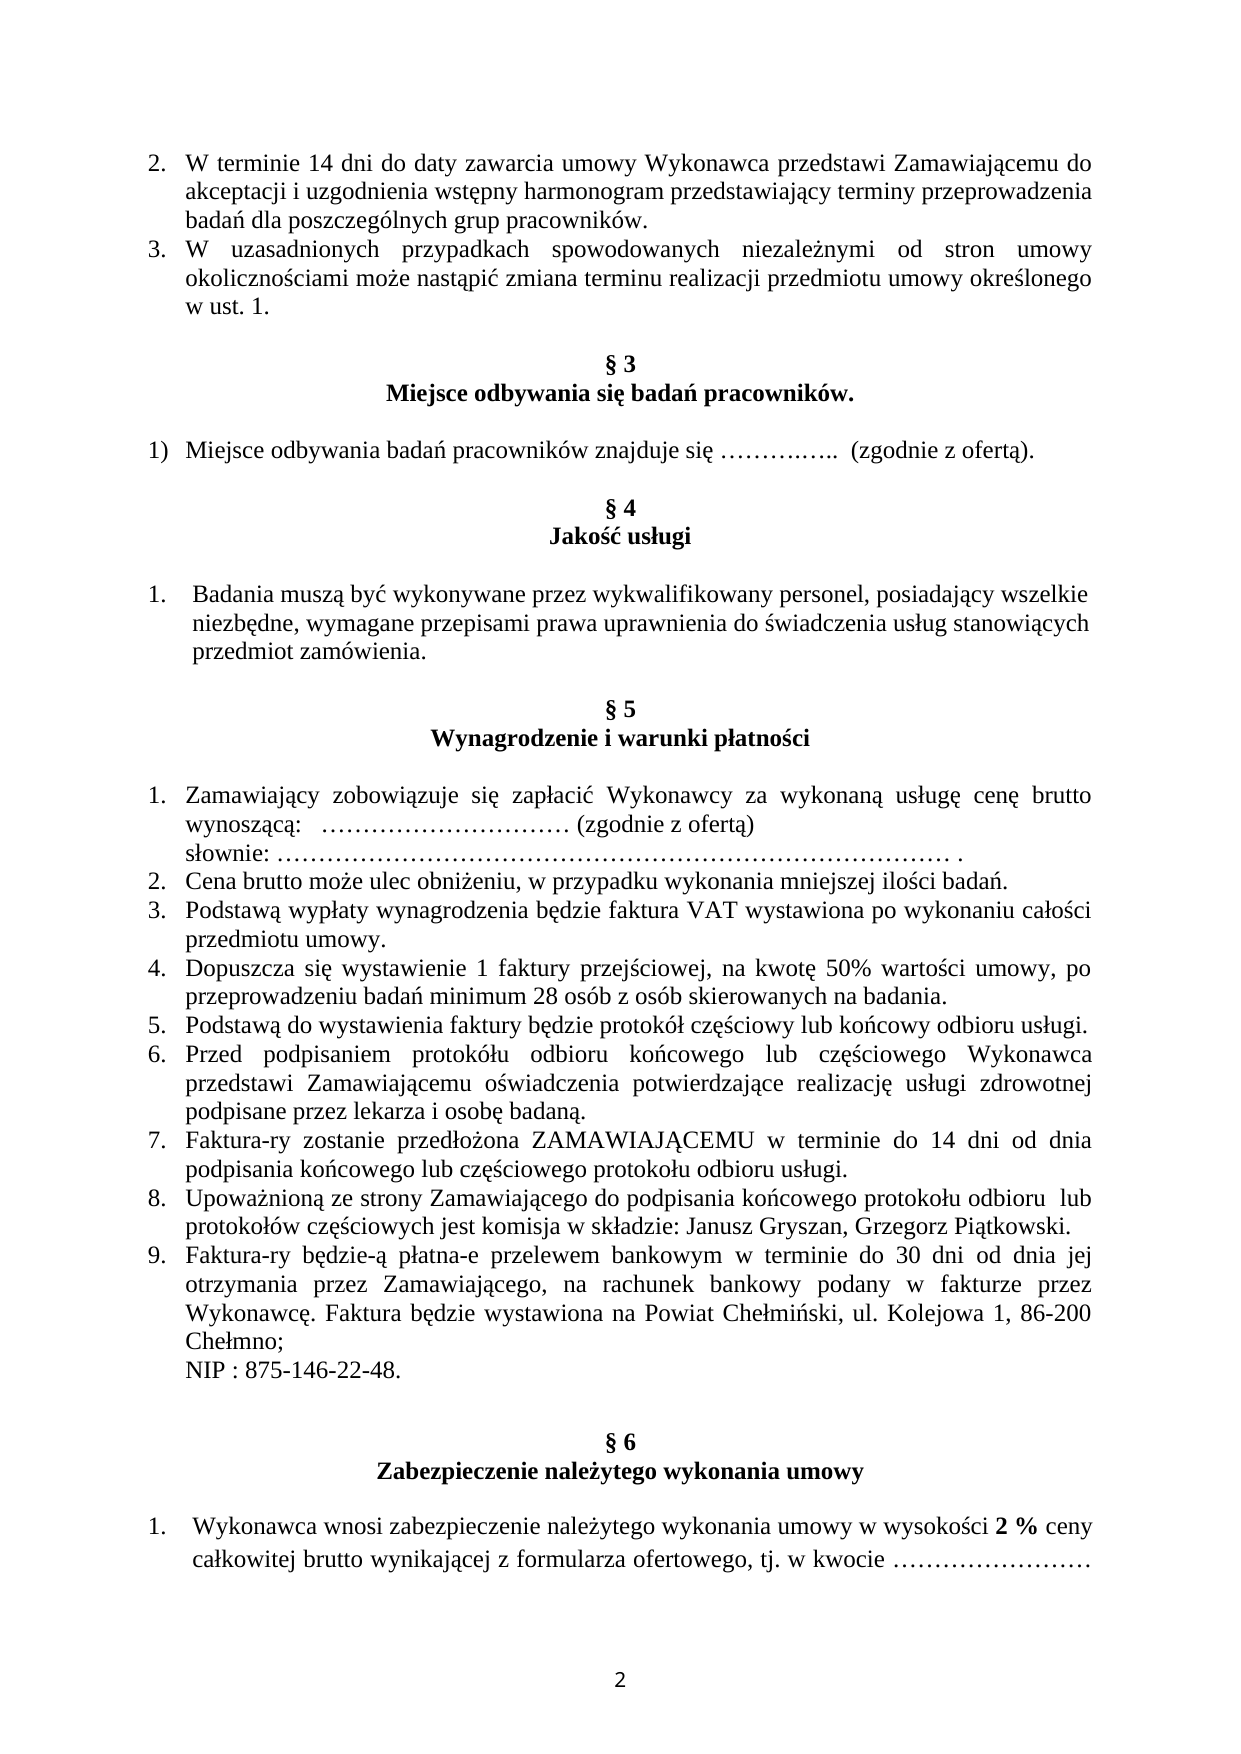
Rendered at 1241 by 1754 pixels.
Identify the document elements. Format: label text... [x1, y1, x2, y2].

text § 3 [148, 349, 1093, 378]
text Miejsce odbywania się badań pracowników. [148, 378, 1093, 406]
list Miejsce odbywania badań pracowników znajduje się ……….….. (zgodnie z ofertą). [148, 435, 1093, 464]
text NIP : 875-146-22-48. [185, 1355, 1093, 1384]
text Wynagrodzenie i warunki płatności [148, 723, 1093, 751]
list Przed podpisaniem protokółu odbioru końcowego lub częściowego Wykonawca przedstawi Zamawiającemu oświadczenia potwierdzające realizację usługi zdrowotnej podpisane przez lekarza i osobę badaną. [148, 1039, 1093, 1125]
list słownie: ……………………………………………………………………… . [185, 838, 1093, 866]
text Jakość usługi [148, 521, 1093, 550]
text Zabezpieczenie należytego wykonania umowy [148, 1456, 1093, 1484]
list Badania muszą być wykonywane przez wykwalifikowany personel, posiadający wszelkie niezbędne, wymagane przepisami prawa uprawnienia do świadczenia usług stanowiących przedmiot zamówienia. [148, 579, 1093, 665]
list Podstawą do wystawienia faktury będzie protokół częściowy lub końcowy odbioru usługi. [148, 1010, 1093, 1039]
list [148, 1511, 1093, 1572]
list W terminie 14 dni do daty zawarcia umowy Wykonawca przedstawi Zamawiającemu do akceptacji i uzgodnienia wstępny harmonogram przedstawiający terminy przeprowadzenia badań dla poszczególnych grup pracowników. [148, 148, 1093, 234]
list Faktura-ry będzie-ą płatna-e przelewem bankowym w terminie do 30 dni od dnia jej otrzymania przez Zamawiającego, na rachunek bankowy podany w fakturze przez Wykonawcę. Faktura będzie wystawiona na Powiat Chełmiński, ul. Kolejowa 1, 86-200 Chełmno; [148, 1240, 1093, 1355]
list Podstawą wypłaty wynagrodzenia będzie faktura VAT wystawiona po wykonaniu całości przedmiotu umowy. [148, 895, 1093, 953]
text § 6 [148, 1427, 1093, 1456]
list Faktura-ry zostanie przedłożona ZAMAWIAJĄCEMU w terminie do 14 dni od dnia podpisania końcowego lub częściowego protokołu odbioru usługi. [148, 1125, 1093, 1183]
text § 4 [148, 493, 1093, 521]
list Cena brutto może ulec obniżeniu, w przypadku wykonania mniejszej ilości badań. [148, 866, 1093, 895]
list Dopuszcza się wystawienie 1 faktury przejściowej, na kwotę 50% wartości umowy, po przeprowadzeniu badań minimum 28 osób z osób skierowanych na badania. [148, 953, 1093, 1010]
list Zamawiający zobowiązuje się zapłacić Wykonawcy za wykonaną usługę cenę brutto wynoszącą: ………………………… (zgodnie z ofertą) [148, 780, 1093, 838]
list Upoważnioną ze strony Zamawiającego do podpisania końcowego protokołu odbioru lub protokołów częściowych jest komisja w składzie: Janusz Gryszan, Grzegorz Piątkowski. [148, 1183, 1093, 1240]
list W uzasadnionych przypadkach spowodowanych niezależnymi od stron umowy okolicznościami może nastąpić zmiana terminu realizacji przedmiotu umowy określonego w ust. 1. [148, 234, 1093, 320]
text § 5 [148, 694, 1093, 723]
